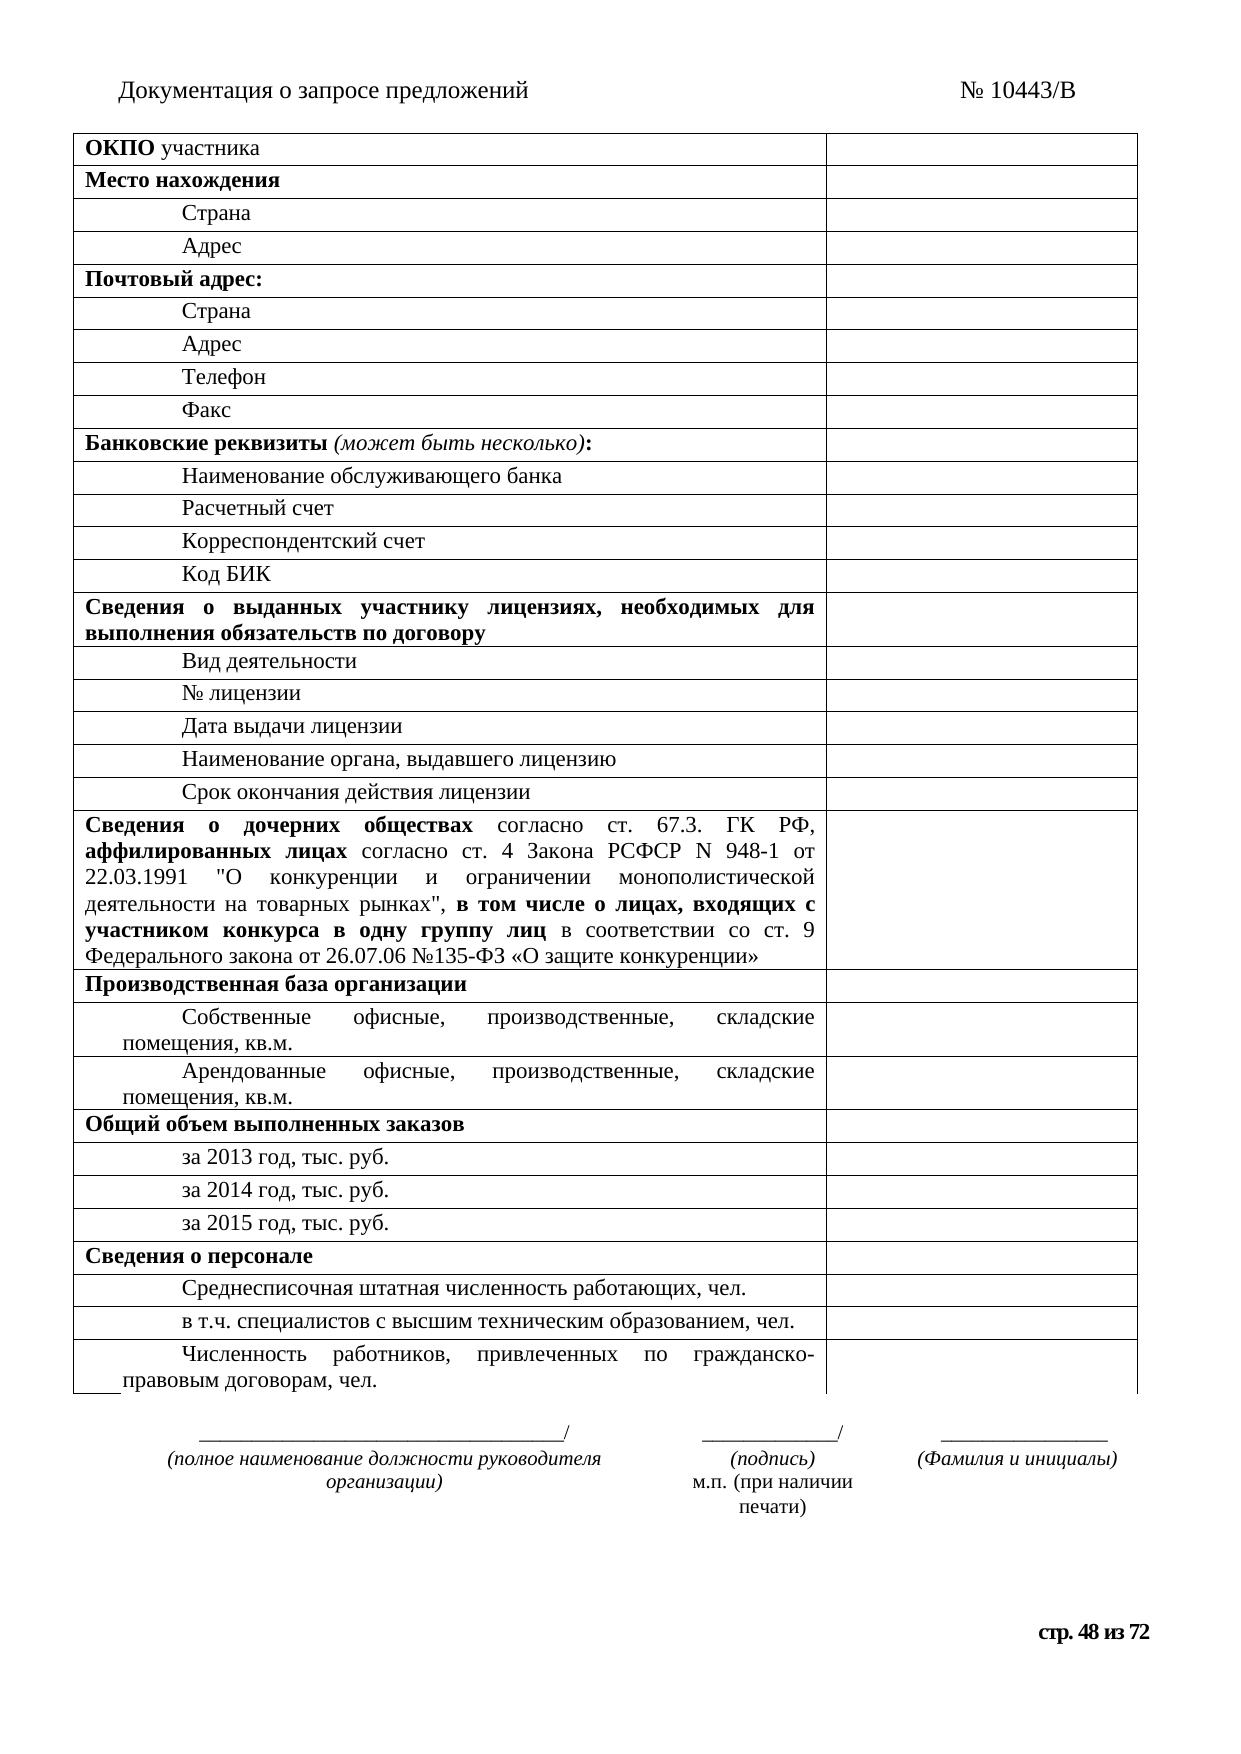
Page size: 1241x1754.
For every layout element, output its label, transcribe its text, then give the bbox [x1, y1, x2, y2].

table_cell Среднесписочная штатная численность работающих, чел. [74, 1275, 826, 1306]
table_cell Почтовый адрес: [74, 265, 826, 297]
table_cell [827, 560, 1137, 592]
table_cell [827, 265, 1137, 297]
table_cell [827, 396, 1137, 428]
table_cell Численность работников, привлеченных по гражданско-правовым договорам, чел. [74, 1340, 826, 1393]
table_cell [827, 527, 1137, 559]
table_cell (полное наименование должности руководителя организации) [122, 1445, 657, 1518]
table_cell за 2014 год, тыс. руб. [74, 1176, 826, 1208]
table_cell [827, 1110, 1137, 1142]
table_cell в т.ч. специалистов с высшим техническим образованием, чел. [74, 1307, 826, 1339]
table_cell Вид деятельности [74, 647, 826, 678]
table_cell [827, 1176, 1137, 1208]
table_cell [827, 712, 1137, 744]
table_cell Сведения о дочерних обществах согласно ст. 67.3. ГК РФ, аффилированных лицах согласно ст. 4 Закона РСФСР N 948-1 от 22.03.1991 "О конкуренции и ограничении монополистической деятельности на товарных рынках", в том числе о лицах, входящих с участником конкурса в одну группу лиц в соответствии со ст. 9 Федерального закона от 26.07.06 №135-ФЗ «О защите конкуренции» [74, 811, 826, 969]
table_cell Наименование органа, выдавшего лицензию [74, 745, 826, 777]
table_cell [827, 1242, 1137, 1273]
table_cell [827, 778, 1137, 810]
table_cell Место нахождения [74, 166, 826, 198]
table_cell Арендованные офисные, производственные, складские помещения, кв.м. [74, 1057, 826, 1109]
table_cell [827, 134, 1137, 165]
table_cell Банковские реквизиты (может быть несколько): [74, 429, 826, 461]
table_cell [827, 363, 1137, 395]
table_cell Производственная база организации [74, 970, 826, 1002]
table_cell № лицензии [74, 680, 826, 711]
table_cell [827, 429, 1137, 461]
table_cell [827, 462, 1137, 493]
table_cell Адрес [74, 232, 826, 264]
table_cell [827, 1307, 1137, 1339]
table_cell [827, 1057, 1137, 1109]
table_cell [827, 166, 1137, 198]
table_cell Общий объем выполненных заказов [74, 1110, 826, 1142]
table_cell [827, 647, 1137, 678]
table_cell за 2013 год, тыс. руб. [74, 1143, 826, 1175]
table_cell Срок окончания действия лицензии [74, 778, 826, 810]
table_cell Сведения о персонале [74, 1242, 826, 1273]
table_cell [827, 1003, 1137, 1056]
table_cell [827, 745, 1137, 777]
table_cell [827, 1143, 1137, 1175]
table_cell Сведения о выданных участнику лицензиях, необходимых для выполнения обязательств по договору [74, 593, 826, 646]
table_cell [827, 970, 1137, 1002]
table_cell Факс [74, 396, 826, 428]
table_cell [827, 495, 1137, 526]
table_cell [827, 1340, 1137, 1393]
table_cell Расчетный счет [74, 495, 826, 526]
table_cell [827, 330, 1137, 362]
table_cell ________________ [888, 1394, 1146, 1444]
table_cell ___________________________________/ [122, 1394, 657, 1444]
table_cell [827, 298, 1137, 329]
table_cell [827, 232, 1137, 264]
table_cell [827, 1209, 1137, 1241]
table_cell Наименование обслуживающего банка [74, 462, 826, 493]
table_cell Код БИК [74, 560, 826, 592]
table_cell за 2015 год, тыс. руб. [74, 1209, 826, 1241]
table_cell (Фамилия и инициалы) [888, 1445, 1146, 1518]
table_cell ОКПО участника [74, 134, 826, 165]
table_cell Собственные офисные, производственные, складские помещения, кв.м. [74, 1003, 826, 1056]
table_cell Корреспондентский счет [74, 527, 826, 559]
table_cell _____________/ [658, 1394, 887, 1444]
table_cell Страна [74, 298, 826, 329]
table_cell (подпись) м.п. (при наличии печати) [658, 1445, 887, 1518]
table_cell [827, 199, 1137, 231]
table_cell Страна [74, 199, 826, 231]
table_cell [827, 680, 1137, 711]
table_cell Адрес [74, 330, 826, 362]
table_cell Телефон [74, 363, 826, 395]
table_cell [827, 593, 1137, 646]
table_cell [827, 1275, 1137, 1306]
table_cell Дата выдачи лицензии [74, 712, 826, 744]
table_cell [827, 811, 1137, 969]
